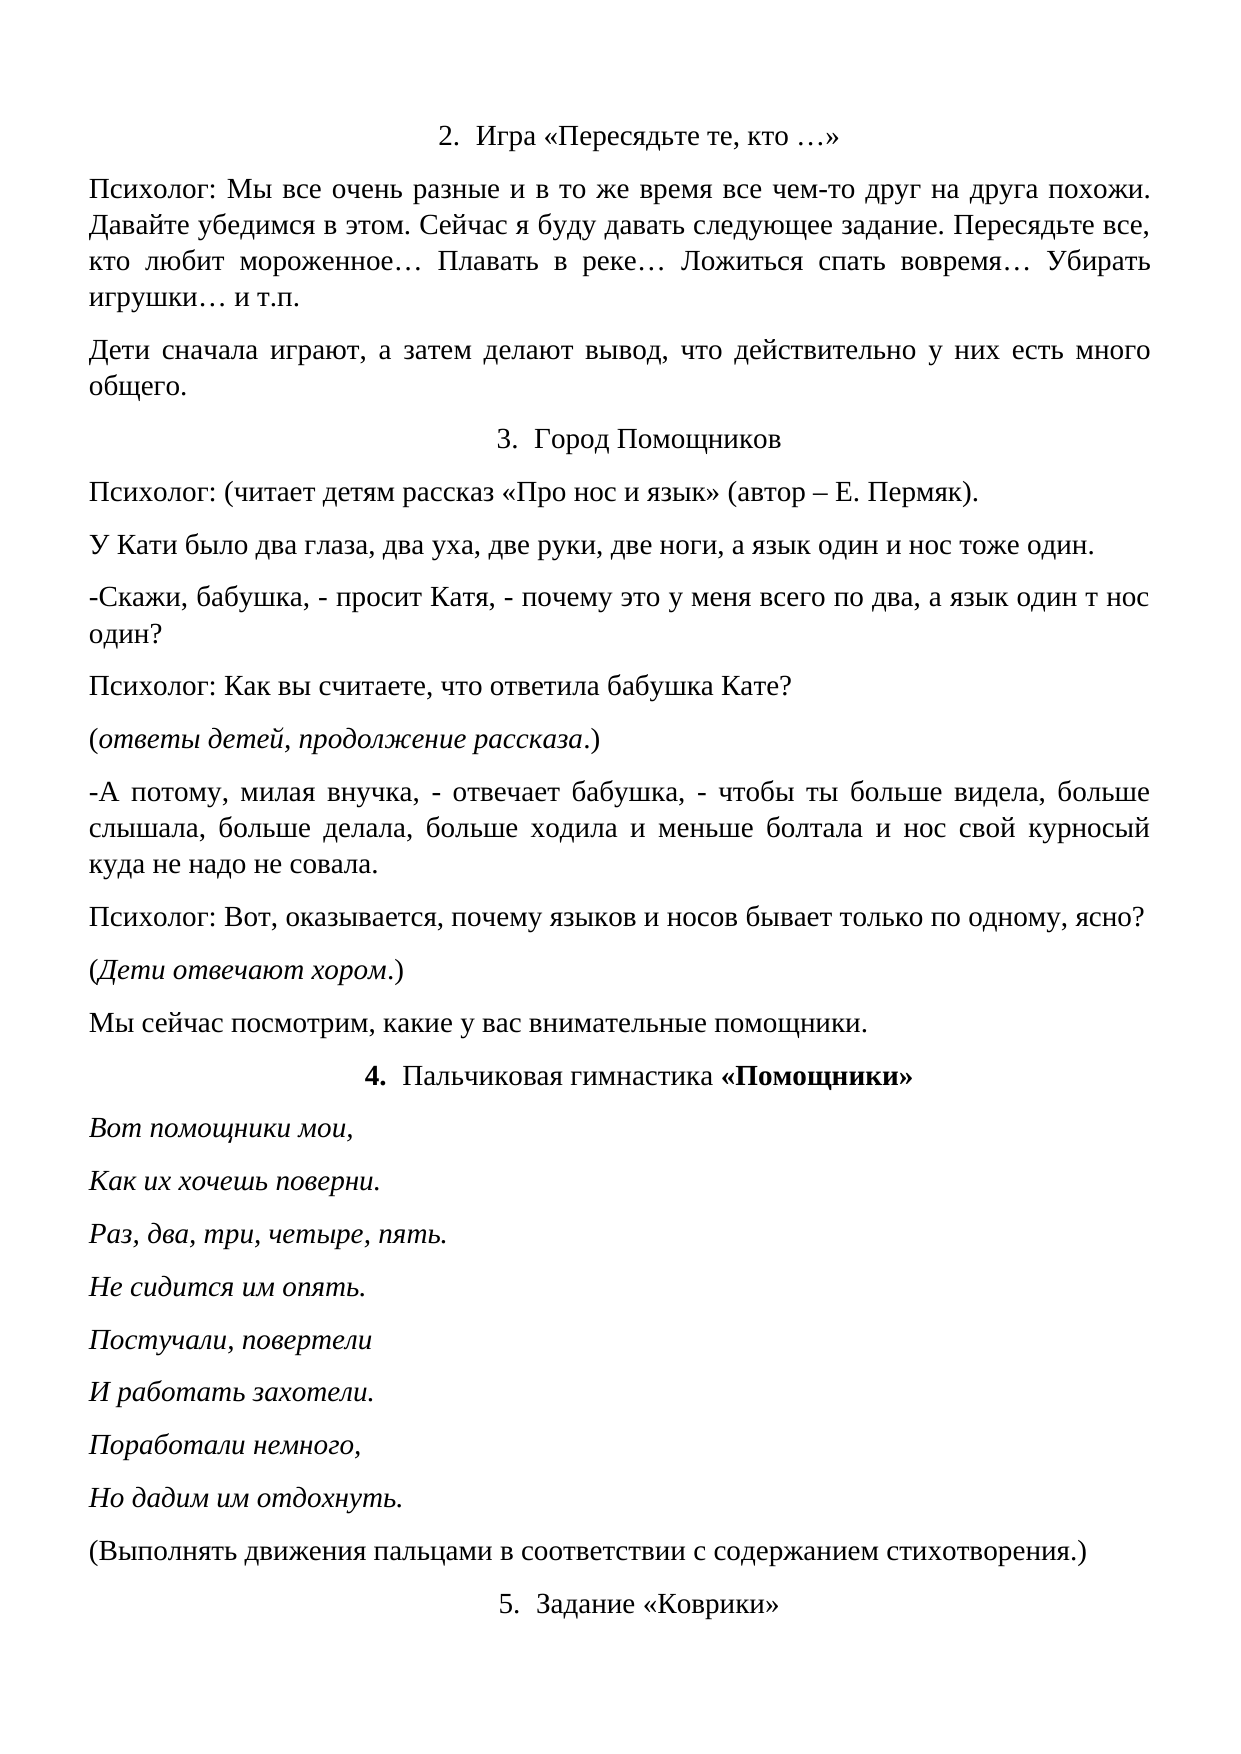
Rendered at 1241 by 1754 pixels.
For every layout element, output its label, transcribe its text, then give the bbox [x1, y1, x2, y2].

text Постучали, повертели [89, 1322, 1152, 1355]
text (ответы детей, продолжение рассказа.) [89, 721, 1152, 755]
text (Выполнять движения пальцами в соответствии с содержанием стихотворения.) [89, 1533, 1152, 1567]
text Не сидится им опять. [89, 1269, 1152, 1302]
text Психолог: Как вы считаете, что ответила бабушка Кате? [89, 668, 1152, 702]
text Психолог: Мы все очень разные и в то же время все чем-то друг на друга похожи. Давайте убедимся в этом. Сейчас я буду давать следующее задание. Пересядьте все, кто любит мороженное… Плавать в реке… Ложиться спать вовремя… Убирать игрушки… и т.п. [89, 171, 1152, 313]
text Раз, два, три, четыре, пять. [89, 1216, 1152, 1250]
list Пальчиковая гимнастика «Помощники» [126, 1058, 1152, 1091]
text У Кати было два глаза, два уха, две руки, две ноги, а язык один и нос тоже один. [89, 527, 1152, 560]
text И работать захотели. [89, 1374, 1152, 1408]
text Как их хочешь поверни. [89, 1163, 1152, 1197]
text Вот помощники мои, [89, 1111, 1152, 1144]
text Но дадим им отдохнуть. [89, 1480, 1152, 1514]
text Поработали немного, [89, 1427, 1152, 1461]
text Психолог: Вот, оказывается, почему языков и носов бывает только по одному, ясно? [89, 899, 1152, 933]
text (Дети отвечают хором.) [89, 952, 1152, 986]
list Задание «Коврики» [126, 1586, 1152, 1619]
text Дети сначала играют, а затем делают вывод, что действительно у них есть много общего. [89, 332, 1152, 402]
list Город Помощников [126, 421, 1152, 455]
text Психолог: (читает детям рассказ «Про нос и язык» (автор – Е. Пермяк). [89, 474, 1152, 507]
text -А потому, милая внучка, - отвечает бабушка, - чтобы ты больше видела, больше слышала, больше делала, больше ходила и меньше болтала и нос свой курносый куда не надо не совала. [89, 774, 1152, 880]
text Мы сейчас посмотрим, какие у вас внимательные помощники. [89, 1005, 1152, 1038]
list Игра «Пересядьте те, кто …» [126, 118, 1152, 152]
text -Скажи, бабушка, - просит Катя, - почему это у меня всего по два, а язык один т нос один? [89, 579, 1152, 649]
